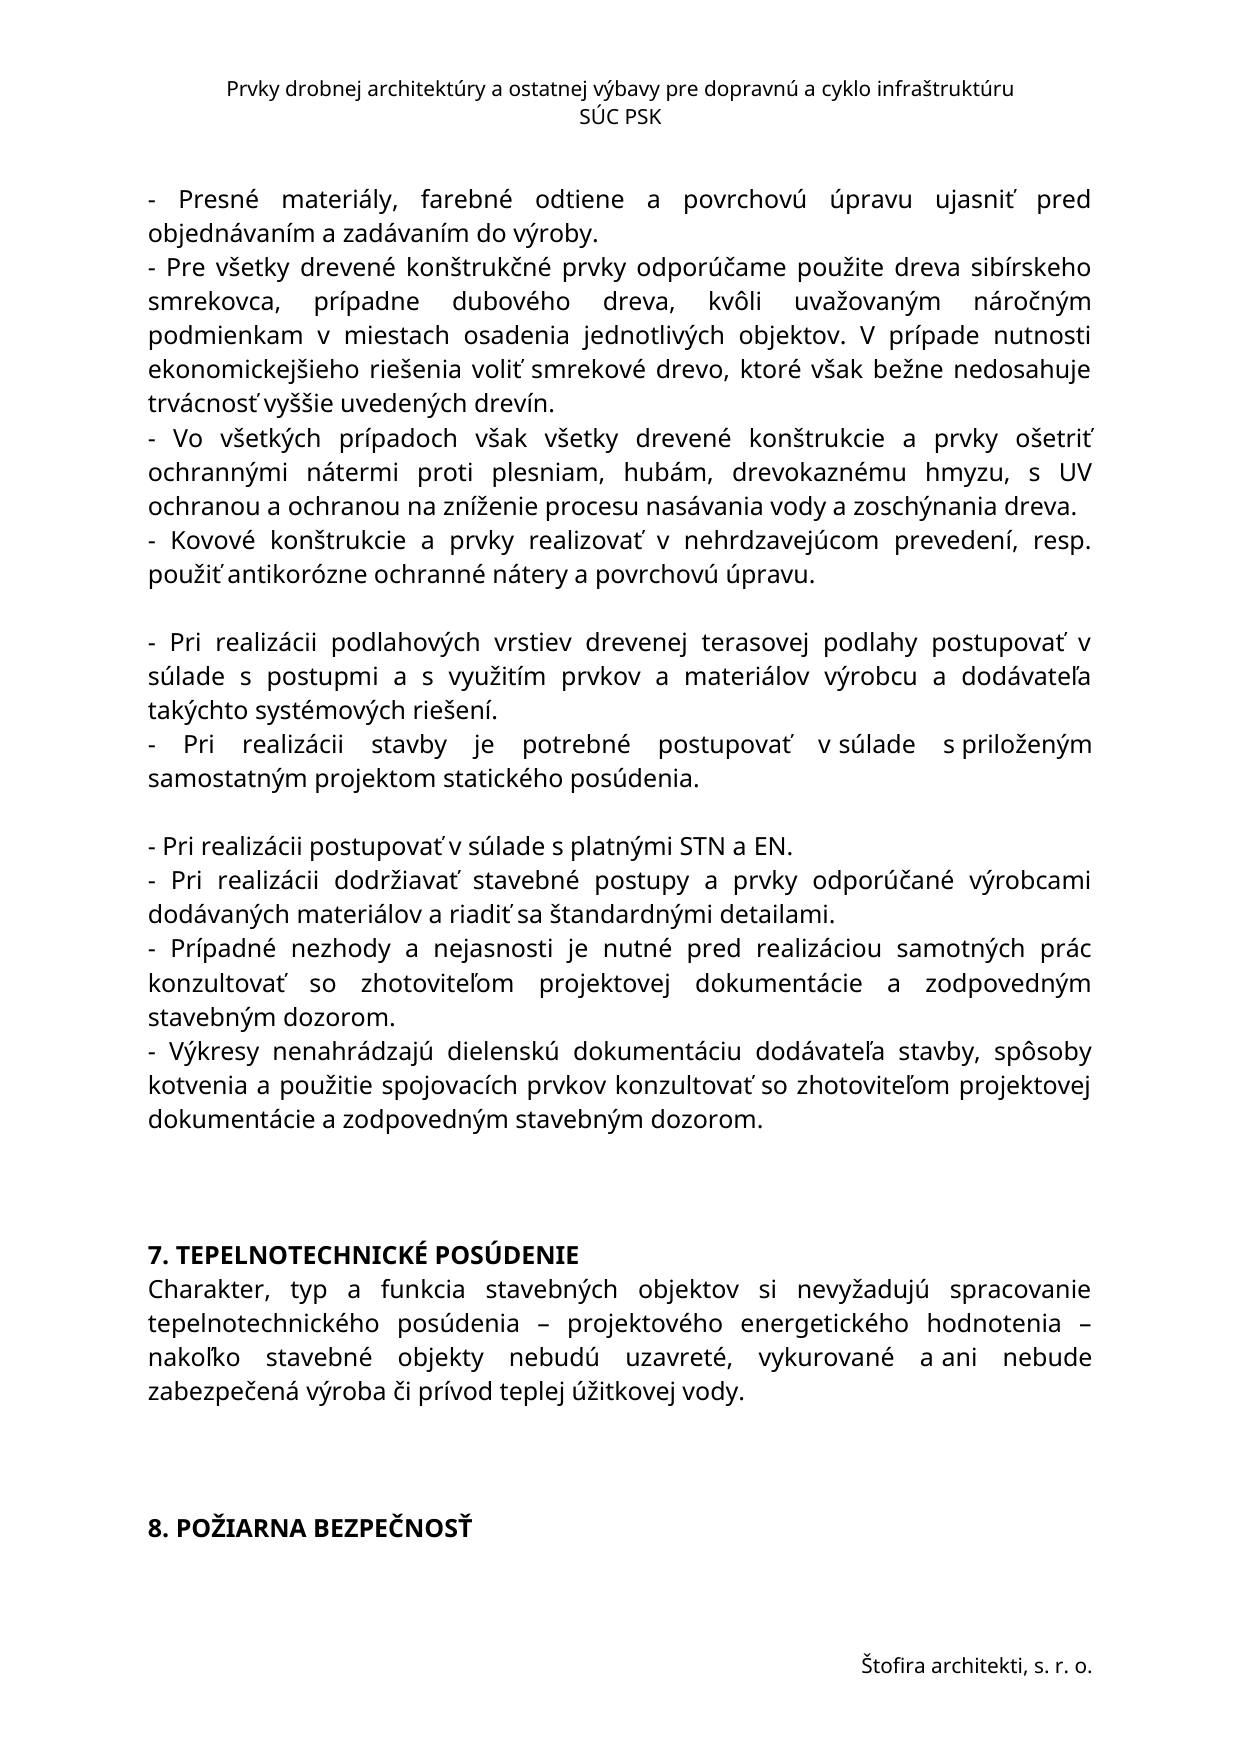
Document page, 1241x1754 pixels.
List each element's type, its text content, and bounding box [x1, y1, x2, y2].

text - Pri realizácii dodržiavať stavebné postupy a prvky odporúčané výrobcami dodávaných materiálov a riadiť sa štandardnými detailami. [148, 863, 1092, 931]
text - Pri realizácii postupovať v súlade s platnými STN a EN. [148, 829, 1092, 863]
text - Presné materiály, farebné odtiene a povrchovú úpravu ujasniť pred objednávaním a zadávaním do výroby. [148, 182, 1092, 250]
text 8. POŽIARNA BEZPEČNOSŤ [148, 1510, 1092, 1544]
text 7. TEPELNOTECHNICKÉ POSÚDENIE [148, 1238, 1092, 1272]
text Charakter, typ a funkcia stavebných objektov si nevyžadujú spracovanie tepelnotechnického posúdenia – projektového energetického hodnotenia – nakoľko stavebné objekty nebudú uzavreté, vykurované a ani nebude zabezpečená výroba či prívod teplej úžitkovej vody. [148, 1272, 1092, 1408]
text - Pri realizácii podlahových vrstiev drevenej terasovej podlahy postupovať v súlade s postupmi a s využitím prvkov a materiálov výrobcu a dodávateľa takýchto systémových riešení. [148, 624, 1092, 727]
text - Kovové konštrukcie a prvky realizovať v nehrdzavejúcom prevedení, resp. použiť antikorózne ochranné nátery a povrchovú úpravu. [148, 522, 1092, 591]
text - Vo všetkých prípadoch však všetky drevené konštrukcie a prvky ošetriť ochrannými nátermi proti plesniam, hubám, drevokaznému hmyzu, s UV ochranou a ochranou na zníženie procesu nasávania vody a zoschýnania dreva. [148, 420, 1092, 522]
text - Pri realizácii stavby je potrebné postupovať v súlade s priloženým samostatným projektom statického posúdenia. [148, 727, 1092, 795]
text - Pre všetky drevené konštrukčné prvky odporúčame použite dreva sibírskeho smrekovca, prípadne dubového dreva, kvôli uvažovaným náročným podmienkam v miestach osadenia jednotlivých objektov. V prípade nutnosti ekonomickejšieho riešenia voliť smrekové drevo, ktoré však bežne nedosahuje trvácnosť vyššie uvedených drevín. [148, 250, 1092, 420]
text - Výkresy nenahrádzajú dielenskú dokumentáciu dodávateľa stavby, spôsoby kotvenia a použitie spojovacích prvkov konzultovať so zhotoviteľom projektovej dokumentácie a zodpovedným stavebným dozorom. [148, 1033, 1092, 1136]
text - Prípadné nezhody a nejasnosti je nutné pred realizáciou samotných prác konzultovať so zhotoviteľom projektovej dokumentácie a zodpovedným stavebným dozorom. [148, 931, 1092, 1033]
